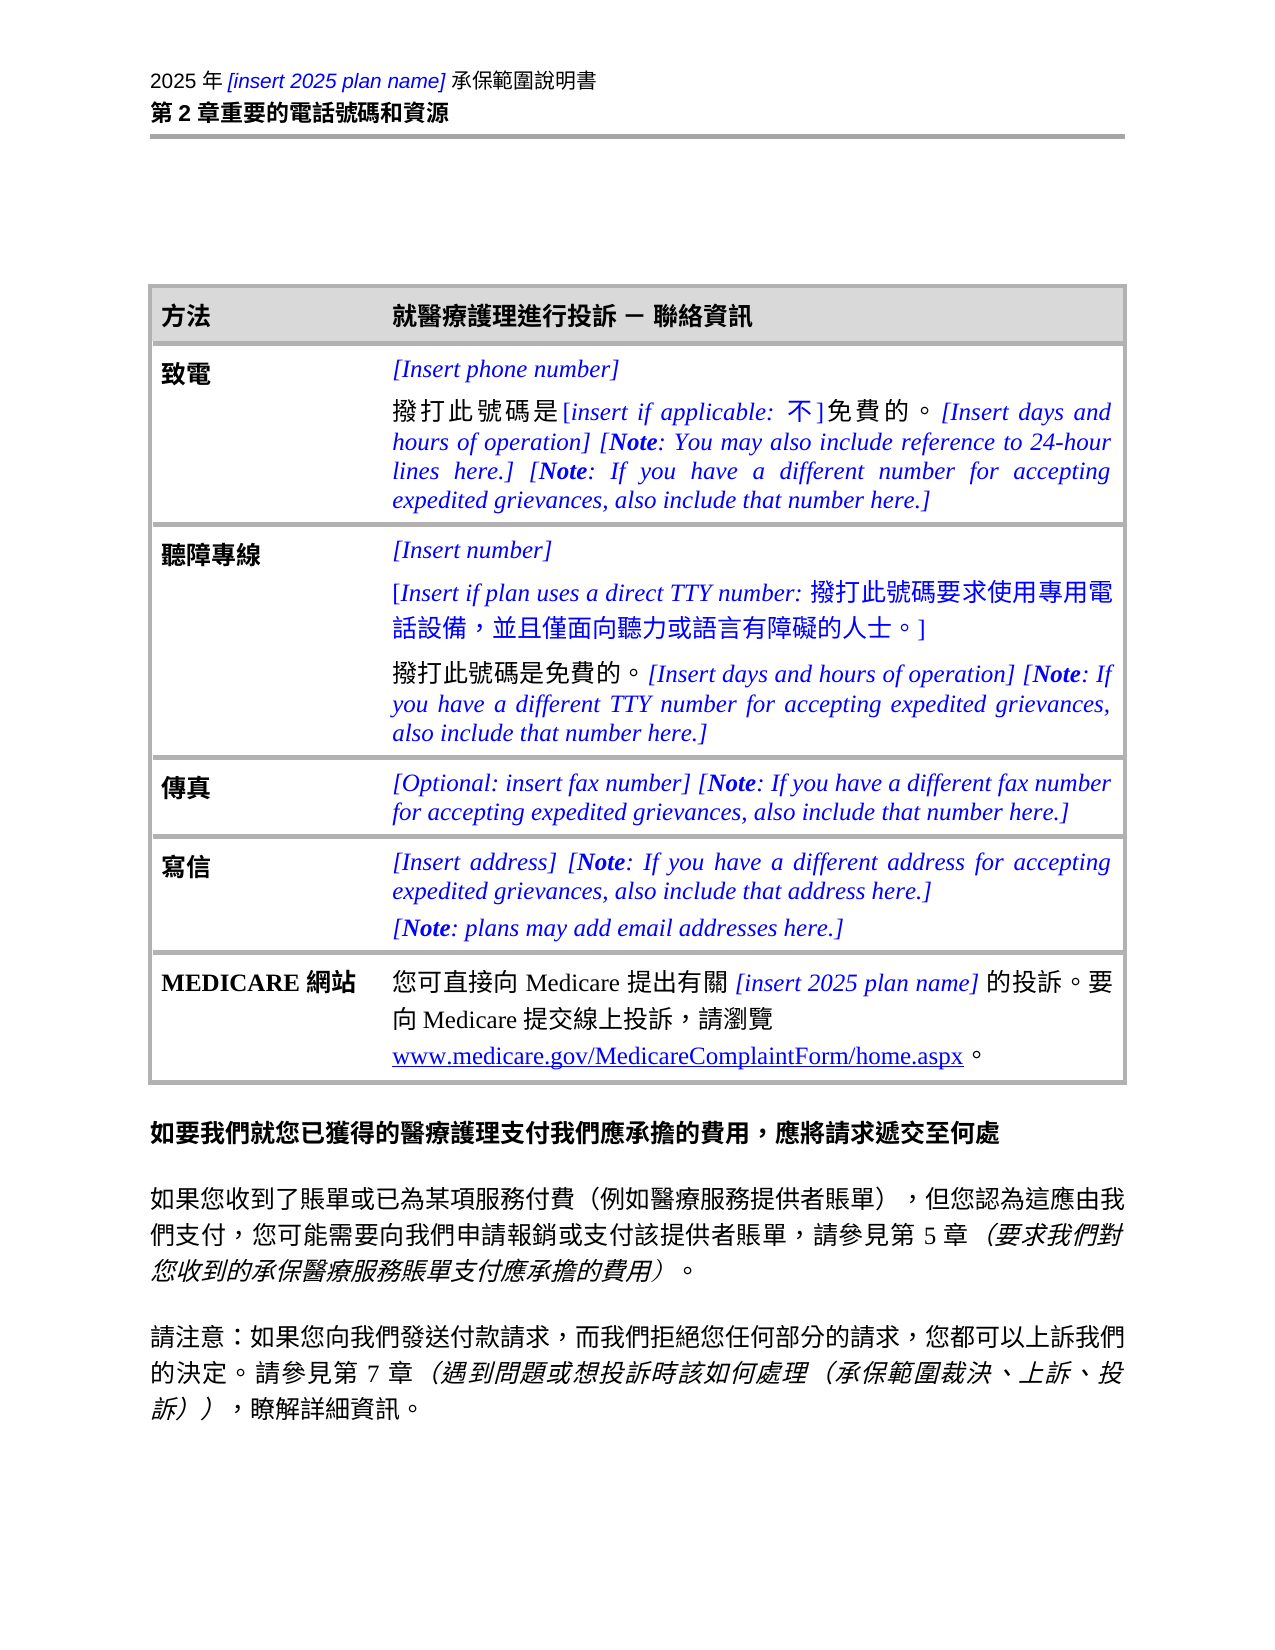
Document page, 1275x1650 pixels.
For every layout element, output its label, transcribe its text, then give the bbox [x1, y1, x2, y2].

table_cell MEDICARE 網站 [152, 951, 381, 1080]
table_cell [Insert address] [Note: If you have a different address for accepting expedited grievances, also include that address here.] [Note: plans may add email addresses here.] [381, 839, 1123, 950]
table_header 方法 [152, 288, 381, 341]
table_cell 您可直接向 Medicare 提出有關 [insert 2025 plan name] 的投訴。要向 Medicare 提交線上投訴，請瀏覽 www.medicare.gov/MedicareComplaintForm/home.aspx 。 [381, 955, 1123, 1080]
subtitle 如要我們就您已獲得的醫療護理支付我們應承擔的費用，應將請求遞交至何處 [150, 1114, 1125, 1150]
table_cell 寫信 [152, 835, 381, 950]
table_cell [Insert number] [Insert if plan uses a direct TTY number: 撥打此號碼要求使用專用電話設備，並且僅面向聽力或語言有障礙的人士。] 撥打此號碼是免費的。[Insert days and hours of operation] [Note: If you have a different TTY number for accepting expedited grievances, also include that number here.] [381, 527, 1123, 755]
table_cell 傳真 [152, 756, 381, 834]
table_header 就醫療護理進行投訴 － 聯絡資訊 [381, 288, 1123, 341]
table_cell 致電 [152, 342, 381, 522]
table_cell [Insert phone number] 撥打此號碼是[insert if applicable: 不]免費的。[Insert days and hours of operation] [Note: You may also include reference to 24-hour lines here.] [Note: If you have a different number for accepting expedited grievances, also include that number here.] [381, 346, 1123, 522]
text 請注意：如果您向我們發送付款請求，而我們拒絕您任何部分的請求，您都可以上訴我們的決定。請參見第 7 章（遇到問題或想投訴時該如何處理（承保範圍裁決、上訴、投訴）），瞭解詳細資訊。 [150, 1317, 1125, 1426]
table_cell [Optional: insert fax number] [Note: If you have a different fax number for accepting expedited grievances, also include that number here.] [381, 760, 1123, 834]
table_cell 聽障專線 [152, 523, 381, 755]
text 如果您收到了賬單或已為某項服務付費（例如醫療服務提供者賬單），但您認為這應由我們支付，您可能需要向我們申請報銷或支付該提供者賬單，請參見第 5 章（要求我們對您收到的承保醫療服務賬單支付應承擔的費用）。 [150, 1179, 1125, 1288]
